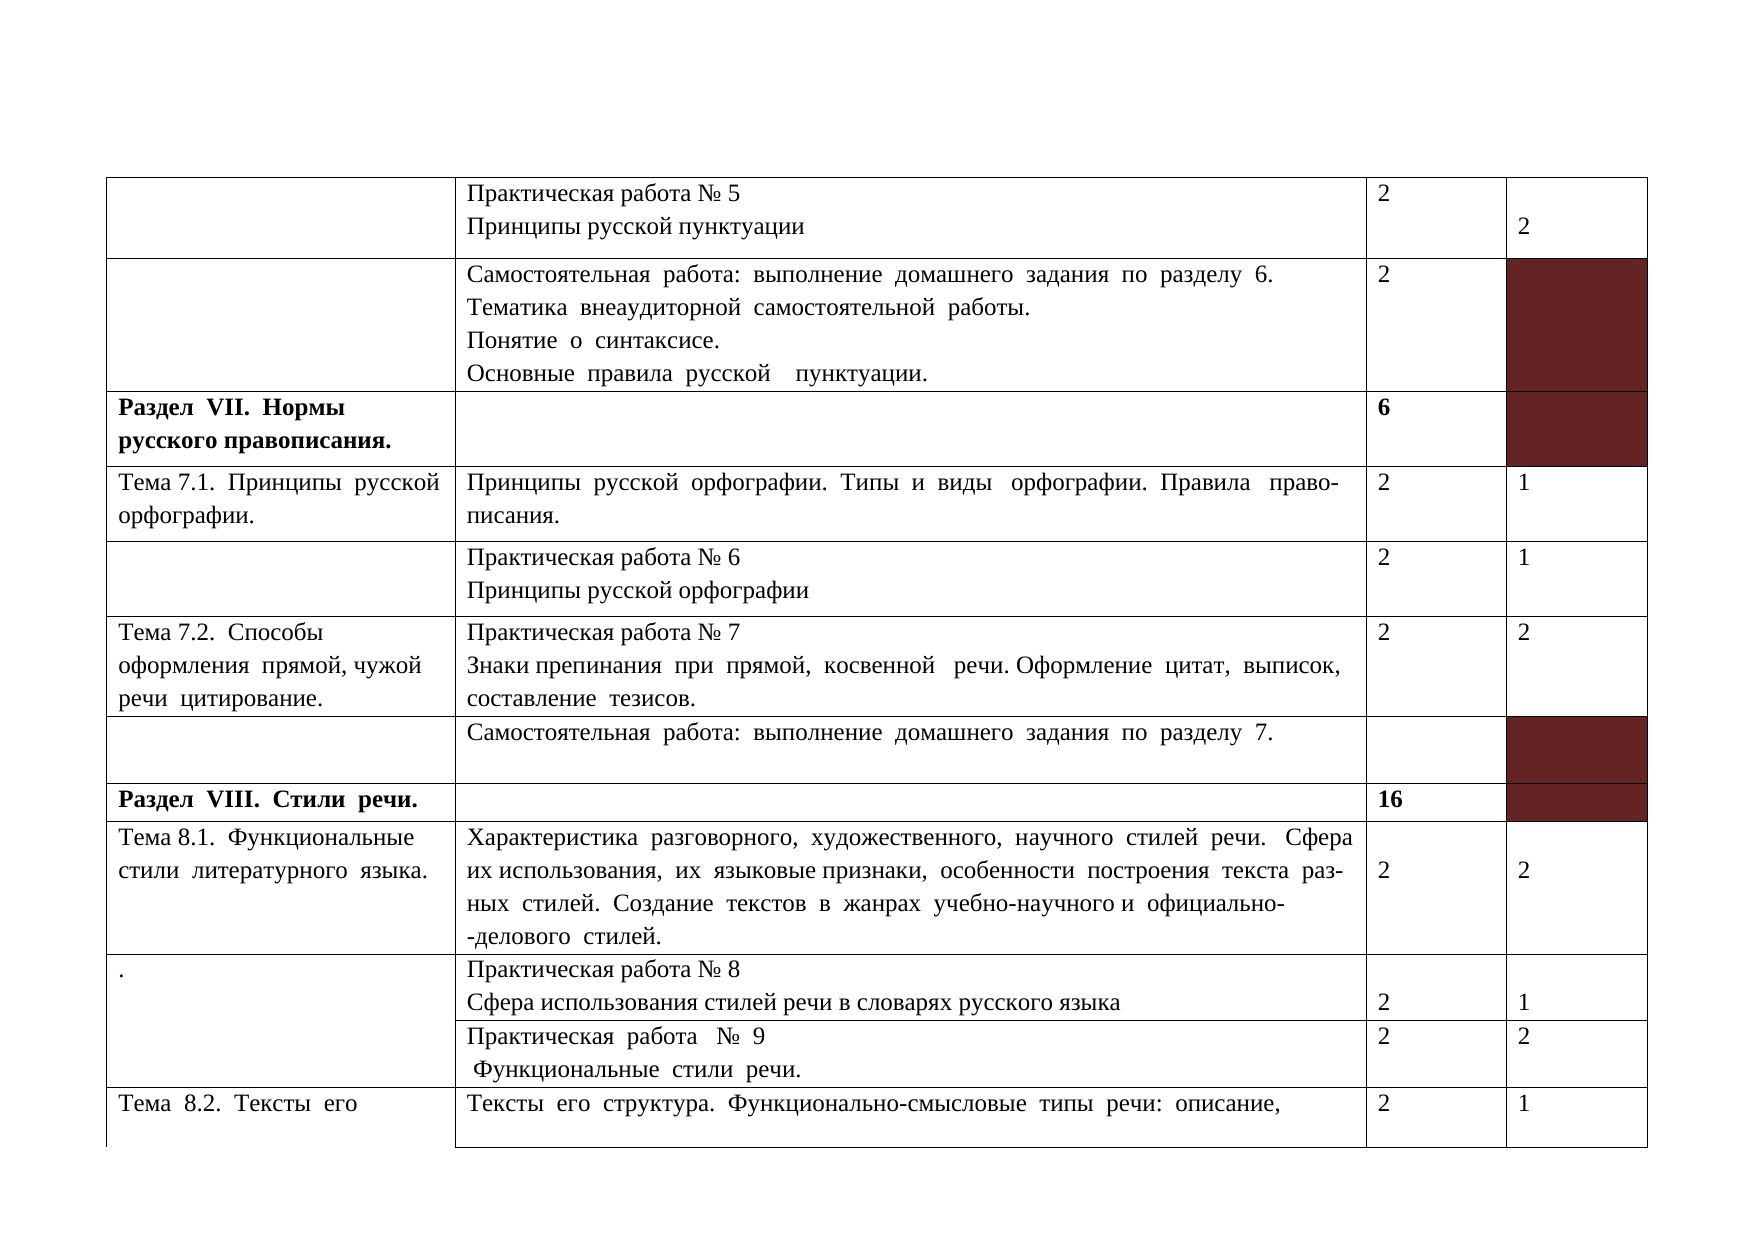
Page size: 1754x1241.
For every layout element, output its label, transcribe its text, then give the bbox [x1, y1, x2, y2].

table_cell 2 [1367, 822, 1506, 953]
table_cell [107, 178, 455, 258]
table_cell Тема 7.1. Принципы русской орфографии. [107, 467, 455, 541]
table_cell Раздел VIII. Стили речи. [107, 784, 455, 821]
table_cell 6 [1367, 392, 1506, 466]
table_cell 2 [1507, 617, 1647, 716]
table_cell [107, 542, 455, 616]
table_cell 2 [1507, 822, 1647, 953]
table_cell 2 [1367, 259, 1506, 391]
table_cell [456, 784, 1366, 821]
table_cell [1507, 784, 1647, 821]
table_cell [107, 1088, 455, 1147]
table_cell [107, 259, 455, 391]
table_cell Тема 8.1. Функциональные стили литературного языка. [107, 822, 455, 953]
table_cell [456, 1088, 1366, 1147]
table_cell 1 [1507, 467, 1647, 541]
table_cell Практическая работа № 9 Функциональные стили речи. [456, 1021, 1366, 1087]
table_cell 2 [1367, 955, 1506, 1020]
table_cell Характеристика разговорного, художественного, научного стилей речи. Сфера их использования, их языковые признаки, особенности построения текста раз- ных стилей. Создание текстов в жанрах учебно-научного и официально- -делового стилей. [456, 822, 1366, 953]
table_cell 2 [1367, 467, 1506, 541]
table_cell Самостоятельная работа: выполнение домашнего задания по разделу 6. Тематика внеаудиторной самостоятельной работы. Понятие о синтаксисе. Основные правила русской пунктуации. [456, 259, 1366, 391]
table_cell Практическая работа № 8 Сфера использования стилей речи в словарях русского языка [456, 955, 1366, 1020]
table_cell Практическая работа № 6 Принципы русской орфографии [456, 542, 1366, 616]
table_cell 1 [1507, 542, 1647, 616]
table_cell [1367, 717, 1506, 783]
table_cell Практическая работа № 5 Принципы русской пунктуации [456, 178, 1366, 258]
table_cell Практическая работа № 7 Знаки препинания при прямой, косвенной речи. Оформление цитат, выписок, составление тезисов. [456, 617, 1366, 716]
table_cell Самостоятельная работа: выполнение домашнего задания по разделу 7. [456, 717, 1366, 783]
table_cell [1507, 259, 1647, 391]
table_cell [1507, 392, 1647, 466]
table_cell 16 [1367, 784, 1506, 821]
table_cell [456, 392, 1366, 466]
table_cell 2 [1367, 178, 1506, 258]
table_cell 2 [1367, 617, 1506, 716]
table_cell [107, 717, 455, 783]
table_cell 1 [1507, 955, 1647, 1020]
table_cell 2 [1367, 1021, 1506, 1087]
table_cell Тема 7.2. Способы оформления прямой, чужой речи цитирование. [107, 617, 455, 716]
table_cell Принципы русской орфографии. Типы и виды орфографии. Правила право- писания. [456, 467, 1366, 541]
table_cell 2 [1367, 1088, 1506, 1147]
table_cell 1 [1507, 1088, 1647, 1147]
table_cell Раздел VII. Нормы русского правописания. [107, 392, 455, 466]
table_cell 2 [1507, 178, 1647, 258]
table_cell 2 [1507, 1021, 1647, 1087]
table_cell 2 [1367, 542, 1506, 616]
table_cell [1507, 717, 1647, 783]
table_cell . [107, 955, 455, 1087]
